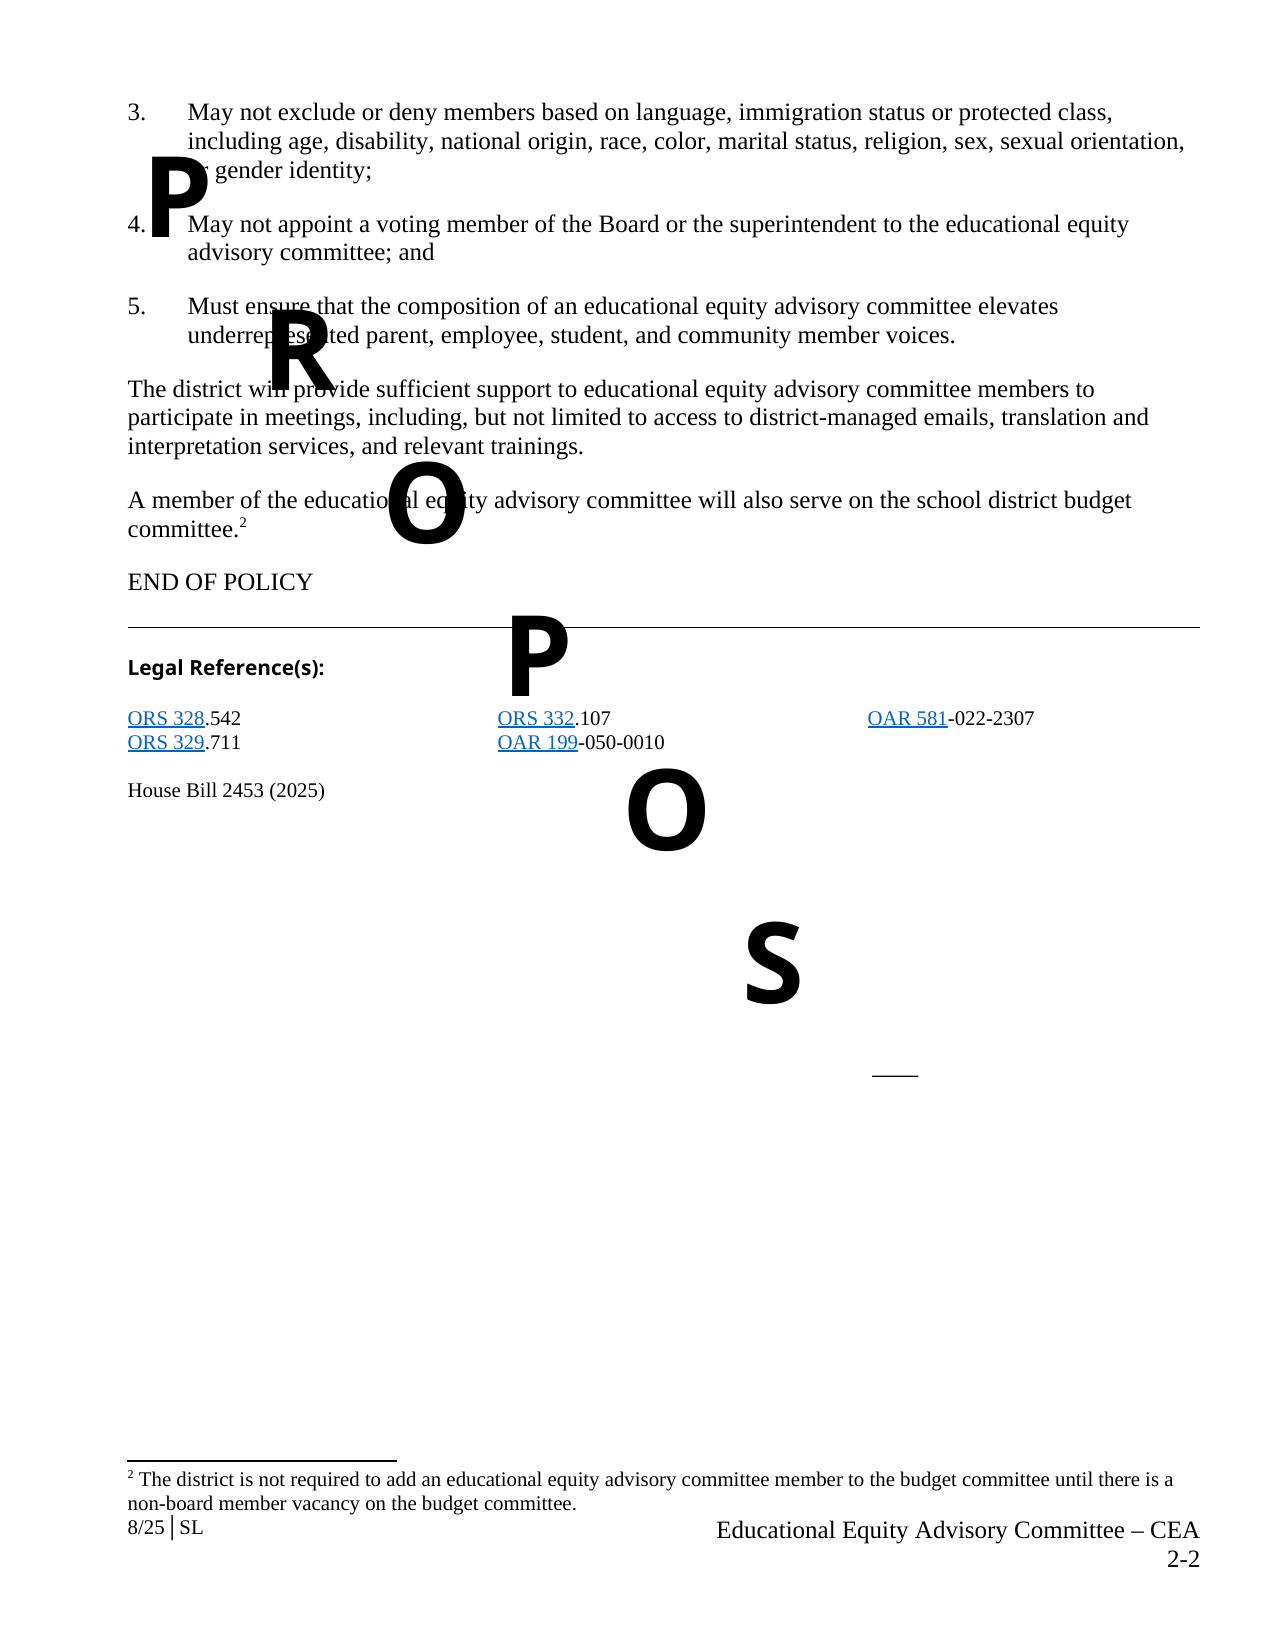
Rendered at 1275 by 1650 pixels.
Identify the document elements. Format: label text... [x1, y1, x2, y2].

text The district will provide sufficient support to educational equity advisory committee members to participate in meetings, including, but not limited to access to district-managed emails, translation and interpretation services, and relevant trainings. [127, 374, 1200, 460]
text ORS 328.542 [127, 706, 460, 730]
text A member of the educational equity advisory committee will also serve on the school district budget committee. [127, 485, 1200, 542]
text OAR 199-050-0010 [497, 730, 830, 754]
subtitle Legal Reference(s): [127, 653, 1200, 682]
text ORS 332.107 [497, 706, 830, 730]
text OAR 581-022-2307 [867, 706, 1200, 730]
text ORS 329.711 [127, 730, 460, 754]
list May not appoint a voting member of the Board or the superintendent to the educational equity advisory committee; and [127, 209, 1200, 266]
list May not exclude or deny members based on language, immigration status or protected class, including age, disability, national origin, race, color, marital status, religion, sex, sexual orientation, or gender identity; [127, 97, 1200, 184]
text House Bill 2453 (2025) [127, 778, 1200, 802]
text END OF POLICY [127, 567, 1200, 596]
list Must ensure that the composition of an educational equity advisory committee elevates underrepresented parent, employee, student, and community member voices. [127, 291, 1200, 349]
